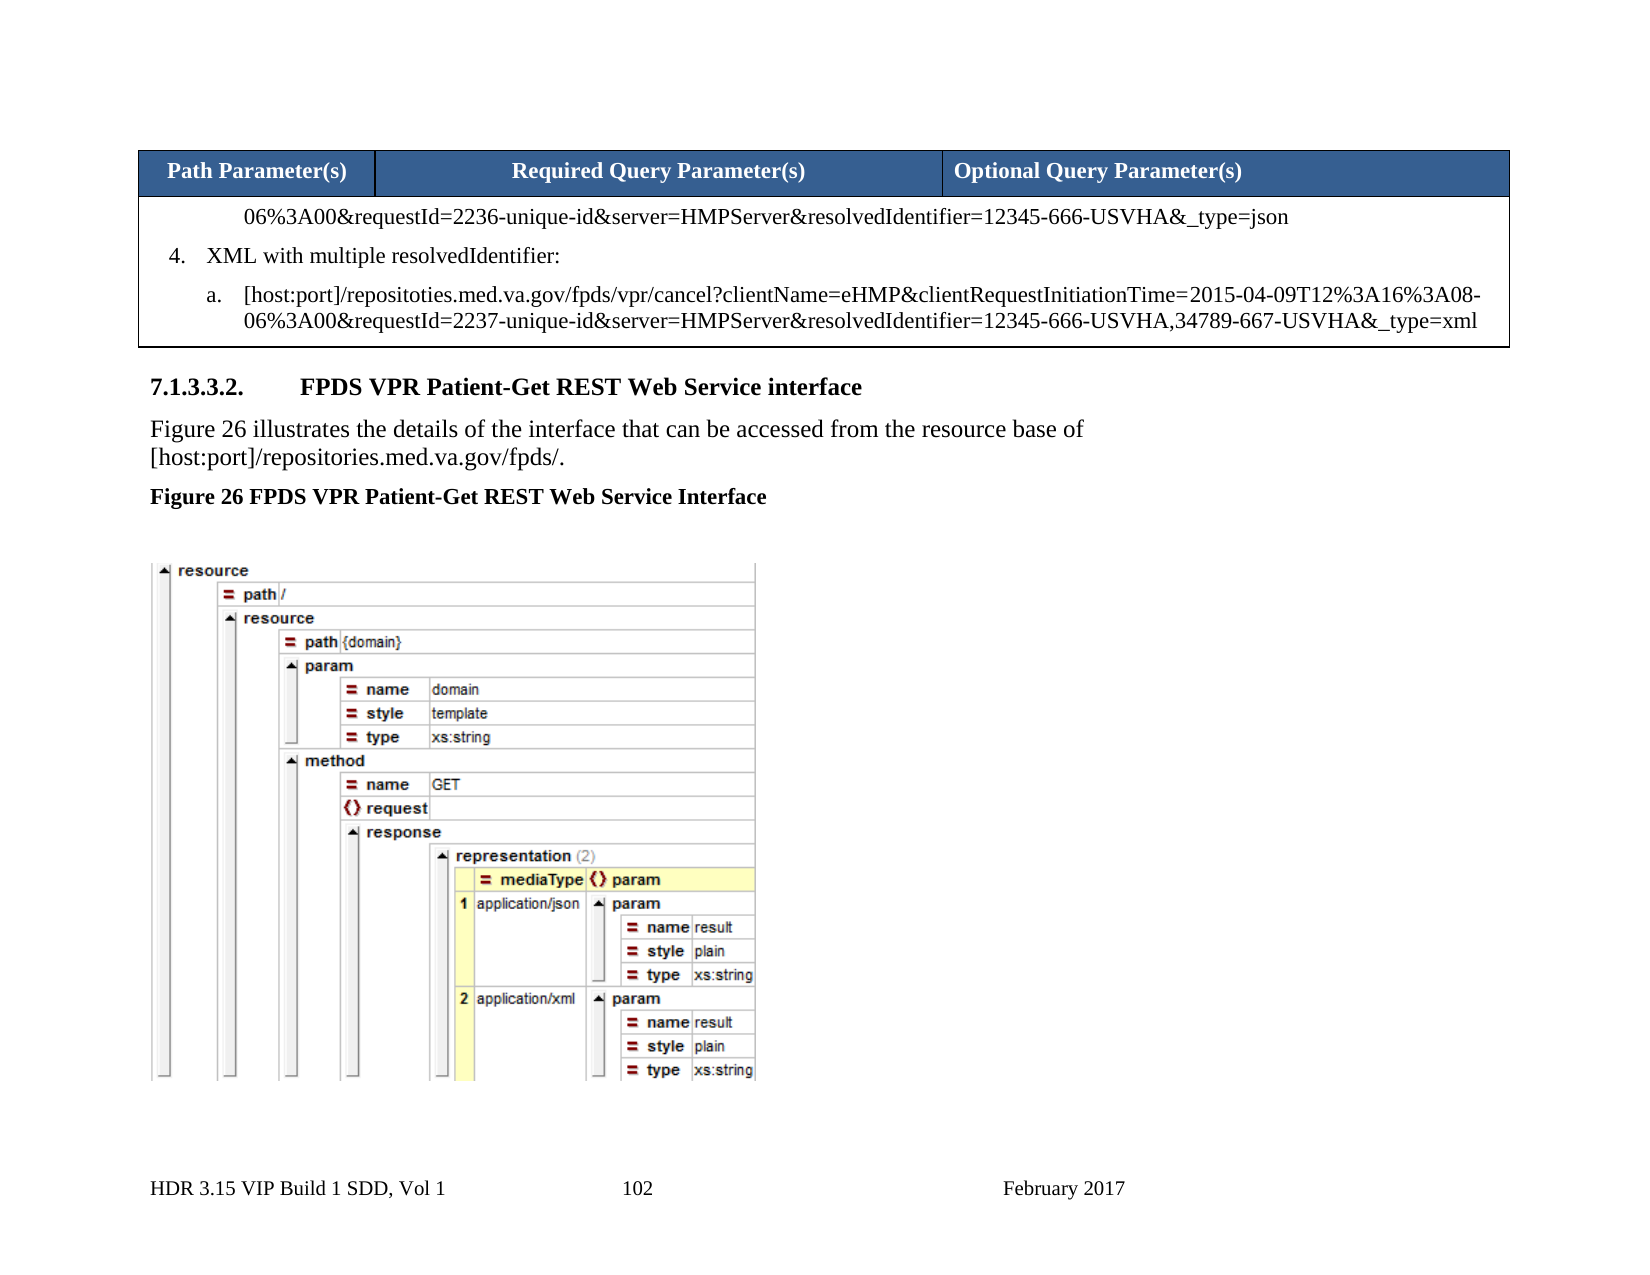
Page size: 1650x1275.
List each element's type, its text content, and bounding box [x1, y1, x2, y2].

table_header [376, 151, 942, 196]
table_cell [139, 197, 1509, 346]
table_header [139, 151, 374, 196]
text Figure 26 FPDS VPR Patient-Get REST Web Service Interface [150, 484, 1500, 510]
text Figure 26 illustrates the details of the interface that can be accessed from the resource base of [host:port]/repositories.med.va.gov/fpds/. [150, 414, 1500, 471]
subtitle FPDS VPR Patient-Get REST Web Service interface [150, 372, 1500, 401]
picture [150, 563, 756, 1081]
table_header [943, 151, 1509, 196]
